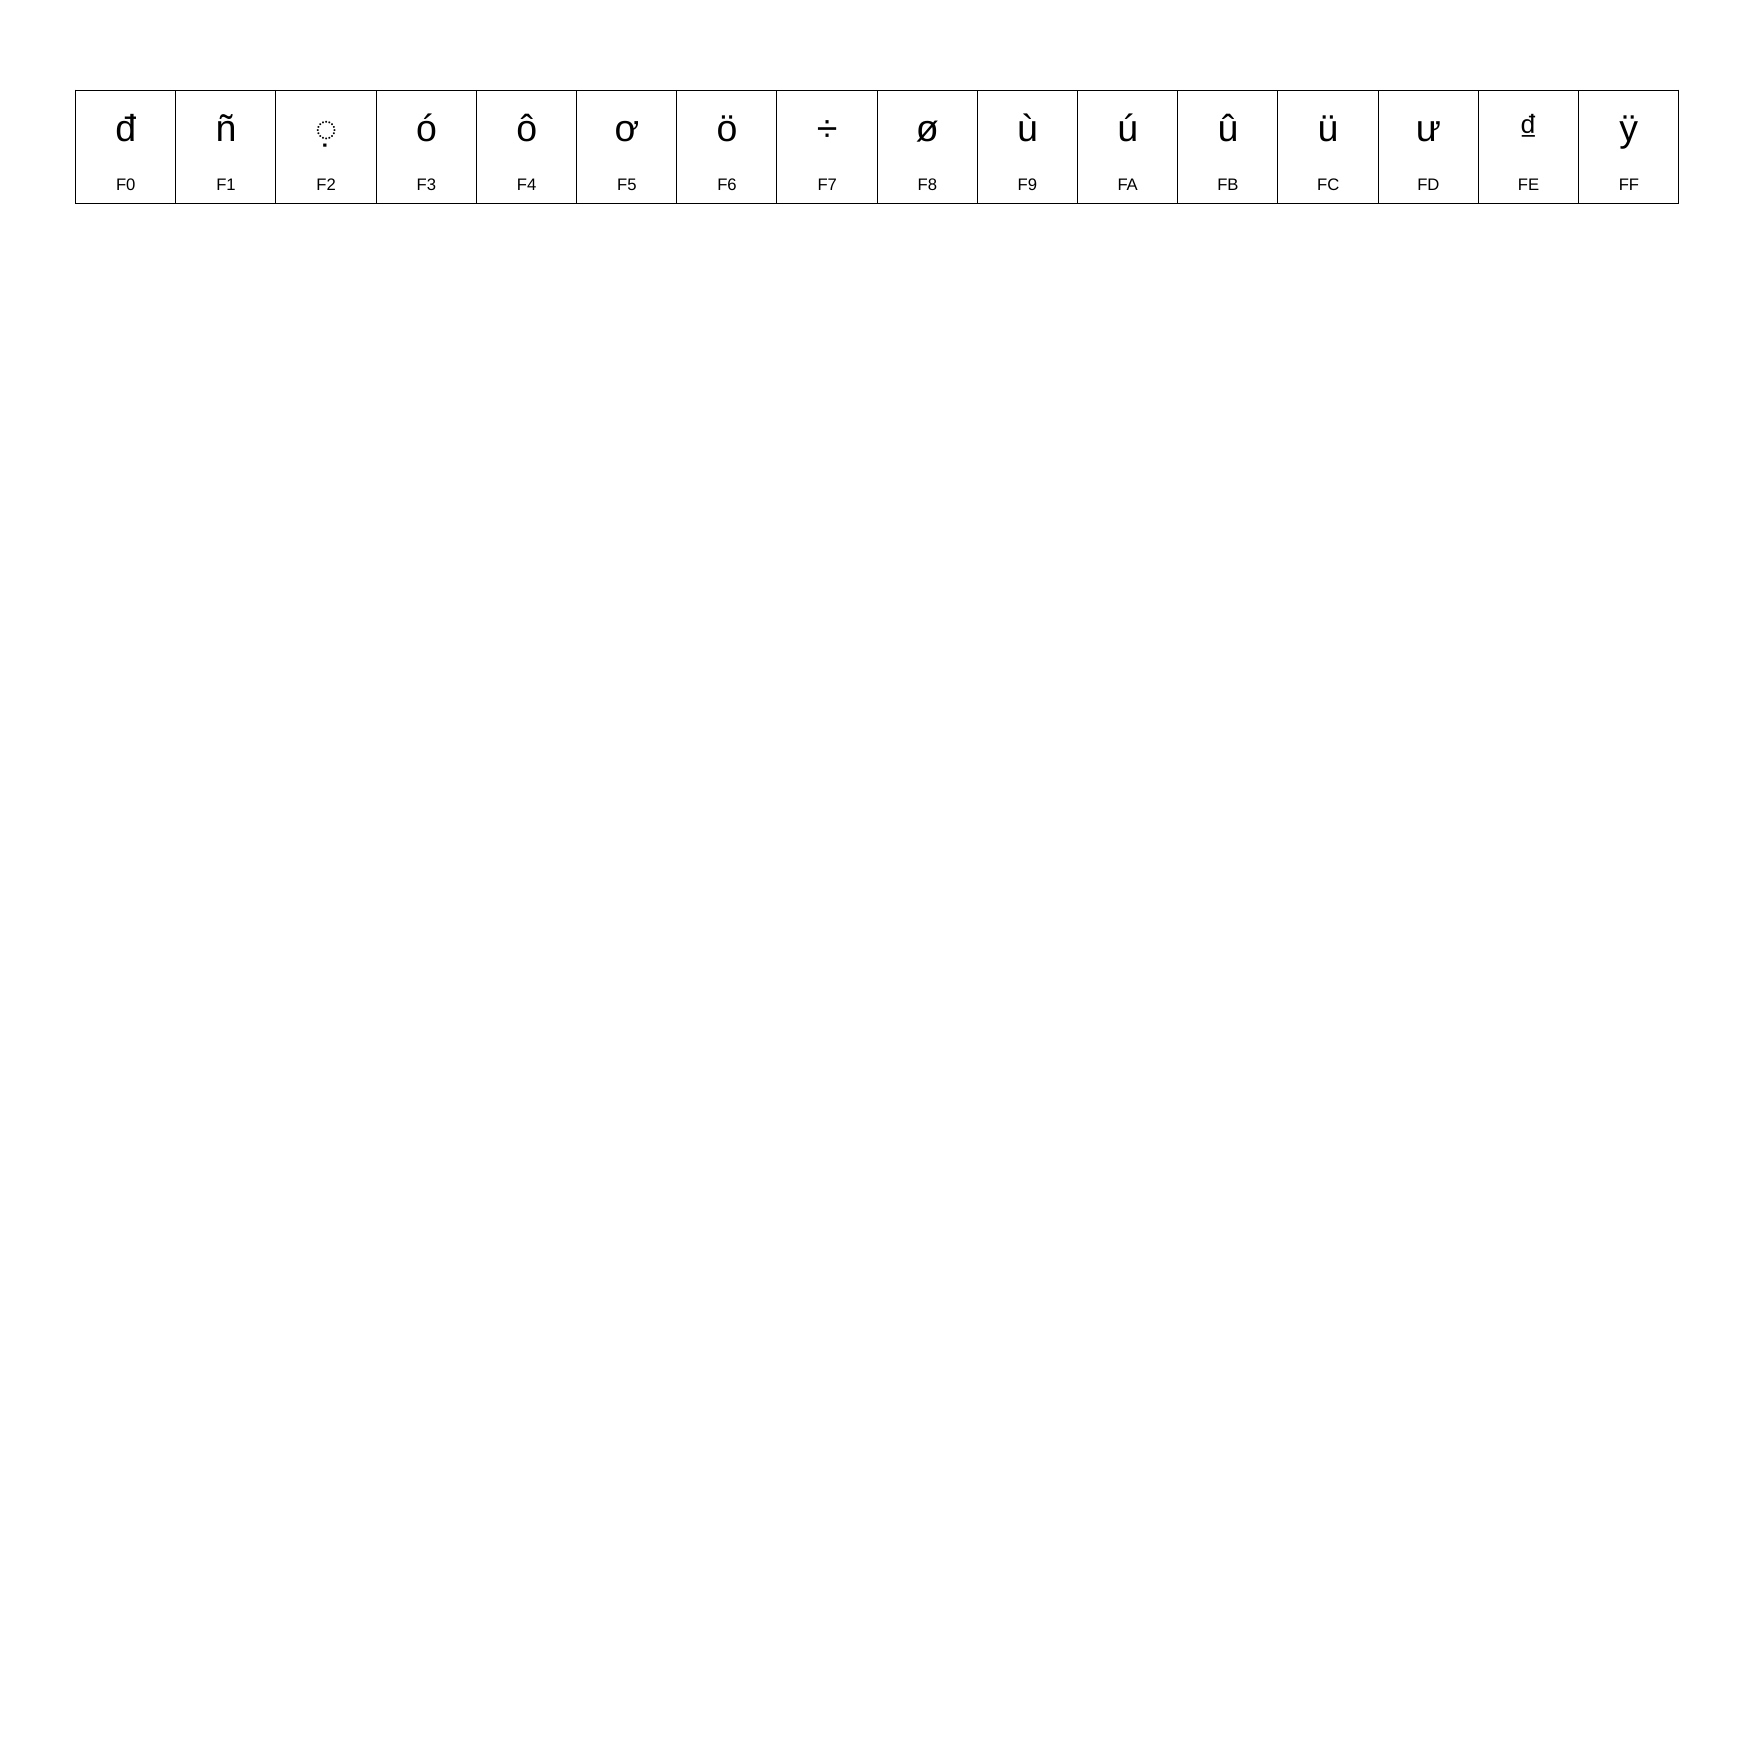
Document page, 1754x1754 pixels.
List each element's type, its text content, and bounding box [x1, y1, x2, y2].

table_cell ̣ F2 [276, 91, 376, 203]
table_cell ÿ FF [1579, 91, 1678, 203]
table_cell ư FD [1379, 91, 1478, 203]
table_cell ơ F5 [577, 91, 676, 203]
table_cell ÷ F7 [777, 91, 877, 203]
table_cell ù F9 [978, 91, 1077, 203]
table_cell ₫ FE [1479, 91, 1578, 203]
table_cell ó F3 [377, 91, 476, 203]
table_cell ö F6 [677, 91, 776, 203]
table_cell đ F0 [76, 91, 175, 203]
table_cell û FB [1178, 91, 1277, 203]
table_cell ñ F1 [176, 91, 275, 203]
table_cell ô F4 [477, 91, 576, 203]
table_cell ú FA [1078, 91, 1177, 203]
table_cell ü FC [1278, 91, 1378, 203]
table_cell ø F8 [878, 91, 977, 203]
